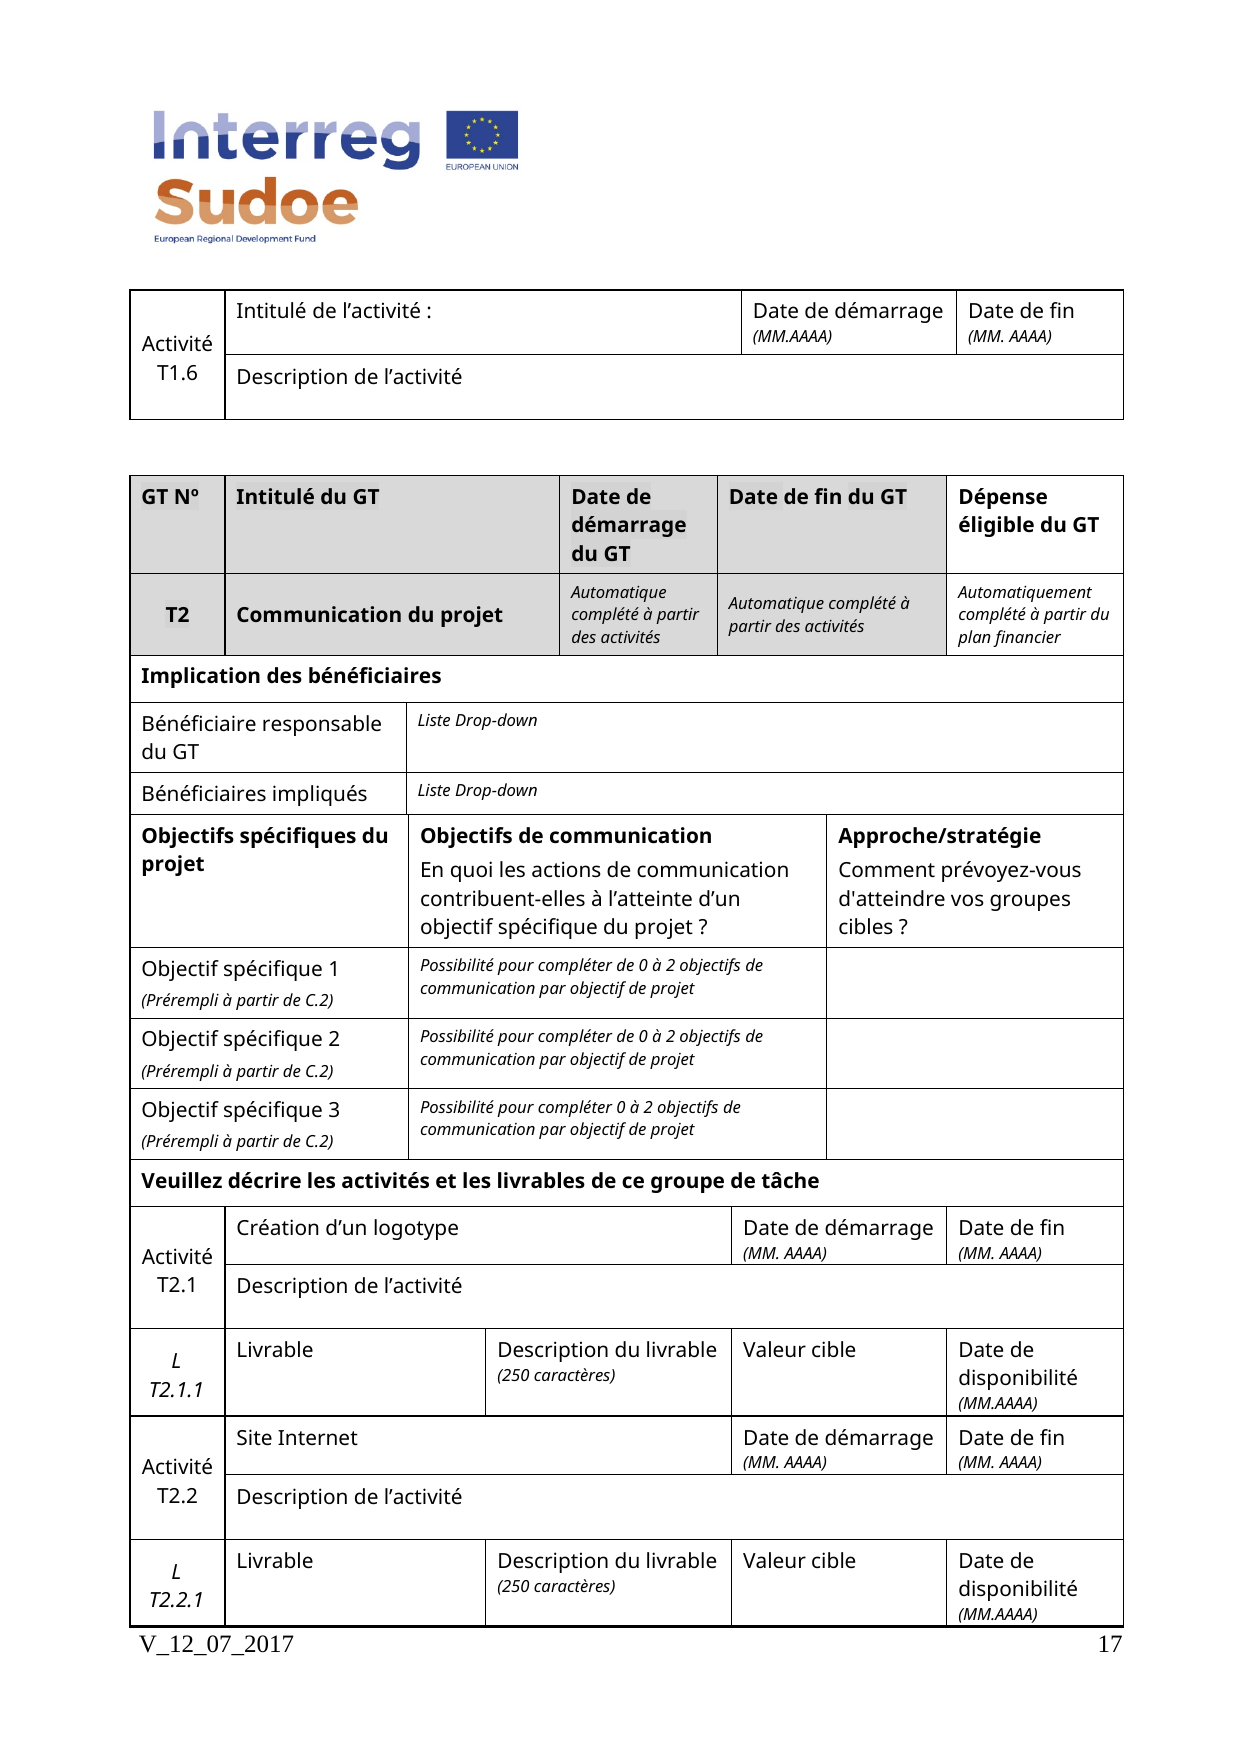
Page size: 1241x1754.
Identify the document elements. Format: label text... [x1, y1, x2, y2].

table_cell T2 [131, 574, 224, 655]
picture [118, 75, 553, 276]
table_cell Bénéficiaires impliqués [131, 773, 406, 814]
table_cell Possibilité pour compléter 0 à 2 objectifs de communication par objectif de projet [409, 1089, 826, 1159]
table_cell Livrable [226, 1540, 485, 1625]
table_header Intitulé du GT [226, 476, 559, 573]
table_cell [1124, 1088, 1128, 1159]
table_cell L T2.2.1 [131, 1540, 224, 1625]
table_cell Activité T2.2 [131, 1417, 224, 1539]
table_cell Objectifs spécifiques du projet [131, 815, 408, 947]
table_cell Date de démarrage (MM.AAAA) [742, 291, 956, 354]
table_cell Intitulé de l’activité : [226, 291, 741, 354]
table_cell Date de fin (MM. AAAA) [957, 291, 1123, 354]
table_cell Description du livrable (250 caractères) [486, 1540, 731, 1625]
table_header [1124, 475, 1128, 573]
table_cell Automatiquement complété à partir du plan financier [947, 574, 1123, 655]
table_cell Date de démarrage (MM. AAAA) [732, 1417, 946, 1474]
table_cell [1124, 1328, 1128, 1415]
table_cell [1124, 772, 1128, 814]
table_cell [1124, 814, 1128, 947]
table_cell [1124, 1539, 1128, 1625]
table_cell [1124, 947, 1128, 1018]
table_cell Livrable [226, 1329, 485, 1415]
table_cell Date de démarrage (MM. AAAA) [732, 1207, 946, 1264]
table_cell [1124, 655, 1128, 702]
table_cell Bénéficiaire responsable du GT [131, 703, 406, 772]
table_cell Veuillez décrire les activités et les livrables de ce groupe de tâche [131, 1160, 1123, 1206]
table_cell Description de l’activité [226, 355, 1123, 419]
table_cell Possibilité pour compléter de 0 à 2 objectifs de communication par objectif de projet [409, 1019, 826, 1088]
table_cell Date de fin (MM. AAAA) [947, 1207, 1123, 1264]
table_cell Valeur cible [732, 1329, 946, 1415]
table_cell Automatique complété à partir des activités [560, 574, 717, 655]
table_cell [827, 1019, 1123, 1088]
table_cell Objectif spécifique 3 (Prérempli à partir de C.2) [131, 1089, 408, 1159]
table_header GT Nº [131, 476, 224, 573]
table_cell Date de disponibilité (MM.AAAA) [947, 1329, 1123, 1415]
table_cell Liste Drop-down [407, 773, 1123, 814]
table_header Date de démarrage du GT [560, 476, 717, 573]
table_cell Approche/stratégie Comment prévoyez-vous d'atteindre vos groupes cibles ? [827, 815, 1123, 947]
table_header Date de fin du GT [718, 476, 946, 573]
table_cell L T2.1.1 [131, 1329, 224, 1415]
table_cell Valeur cible [732, 1540, 946, 1625]
table_cell Implication des bénéficiaires [131, 656, 1123, 702]
table_cell Communication du projet [226, 574, 559, 655]
table_cell Description de l’activité [226, 1265, 1123, 1328]
table_cell Date de disponibilité (MM.AAAA) [947, 1540, 1123, 1625]
table_cell [1124, 1415, 1128, 1474]
table_cell [1124, 1206, 1128, 1264]
table_cell Création d’un logotype [226, 1207, 731, 1264]
table_cell [1124, 702, 1128, 772]
table_cell Liste Drop-down [407, 703, 1123, 772]
table_header Dépense éligible du GT [947, 476, 1123, 573]
table_cell [1124, 573, 1128, 655]
table_cell Date de fin (MM. AAAA) [947, 1417, 1123, 1474]
table_cell [827, 1089, 1123, 1159]
table_cell Site Internet [226, 1417, 731, 1474]
table_cell Objectif spécifique 1 (Prérempli à partir de C.2) [131, 948, 408, 1018]
table_cell [1124, 1018, 1128, 1088]
table_cell Description du livrable (250 caractères) [486, 1329, 731, 1415]
table_cell [1124, 1474, 1128, 1539]
table_cell Automatique complété à partir des activités [718, 574, 946, 655]
table_cell Activité T2.1 [131, 1207, 224, 1328]
table_cell [1124, 1159, 1128, 1206]
table_cell Possibilité pour compléter de 0 à 2 objectifs de communication par objectif de projet [409, 948, 826, 1018]
table_cell Objectifs de communication En quoi les actions de communication contribuent-elles à l’atteinte d’un objectif spécifique du projet ? [409, 815, 826, 947]
table_cell Objectif spécifique 2 (Prérempli à partir de C.2) [131, 1019, 408, 1088]
table_cell [827, 948, 1123, 1018]
table_cell Description de l’activité [226, 1475, 1123, 1539]
table_cell Activité T1.6 [131, 291, 224, 419]
table_cell [1124, 1264, 1128, 1328]
